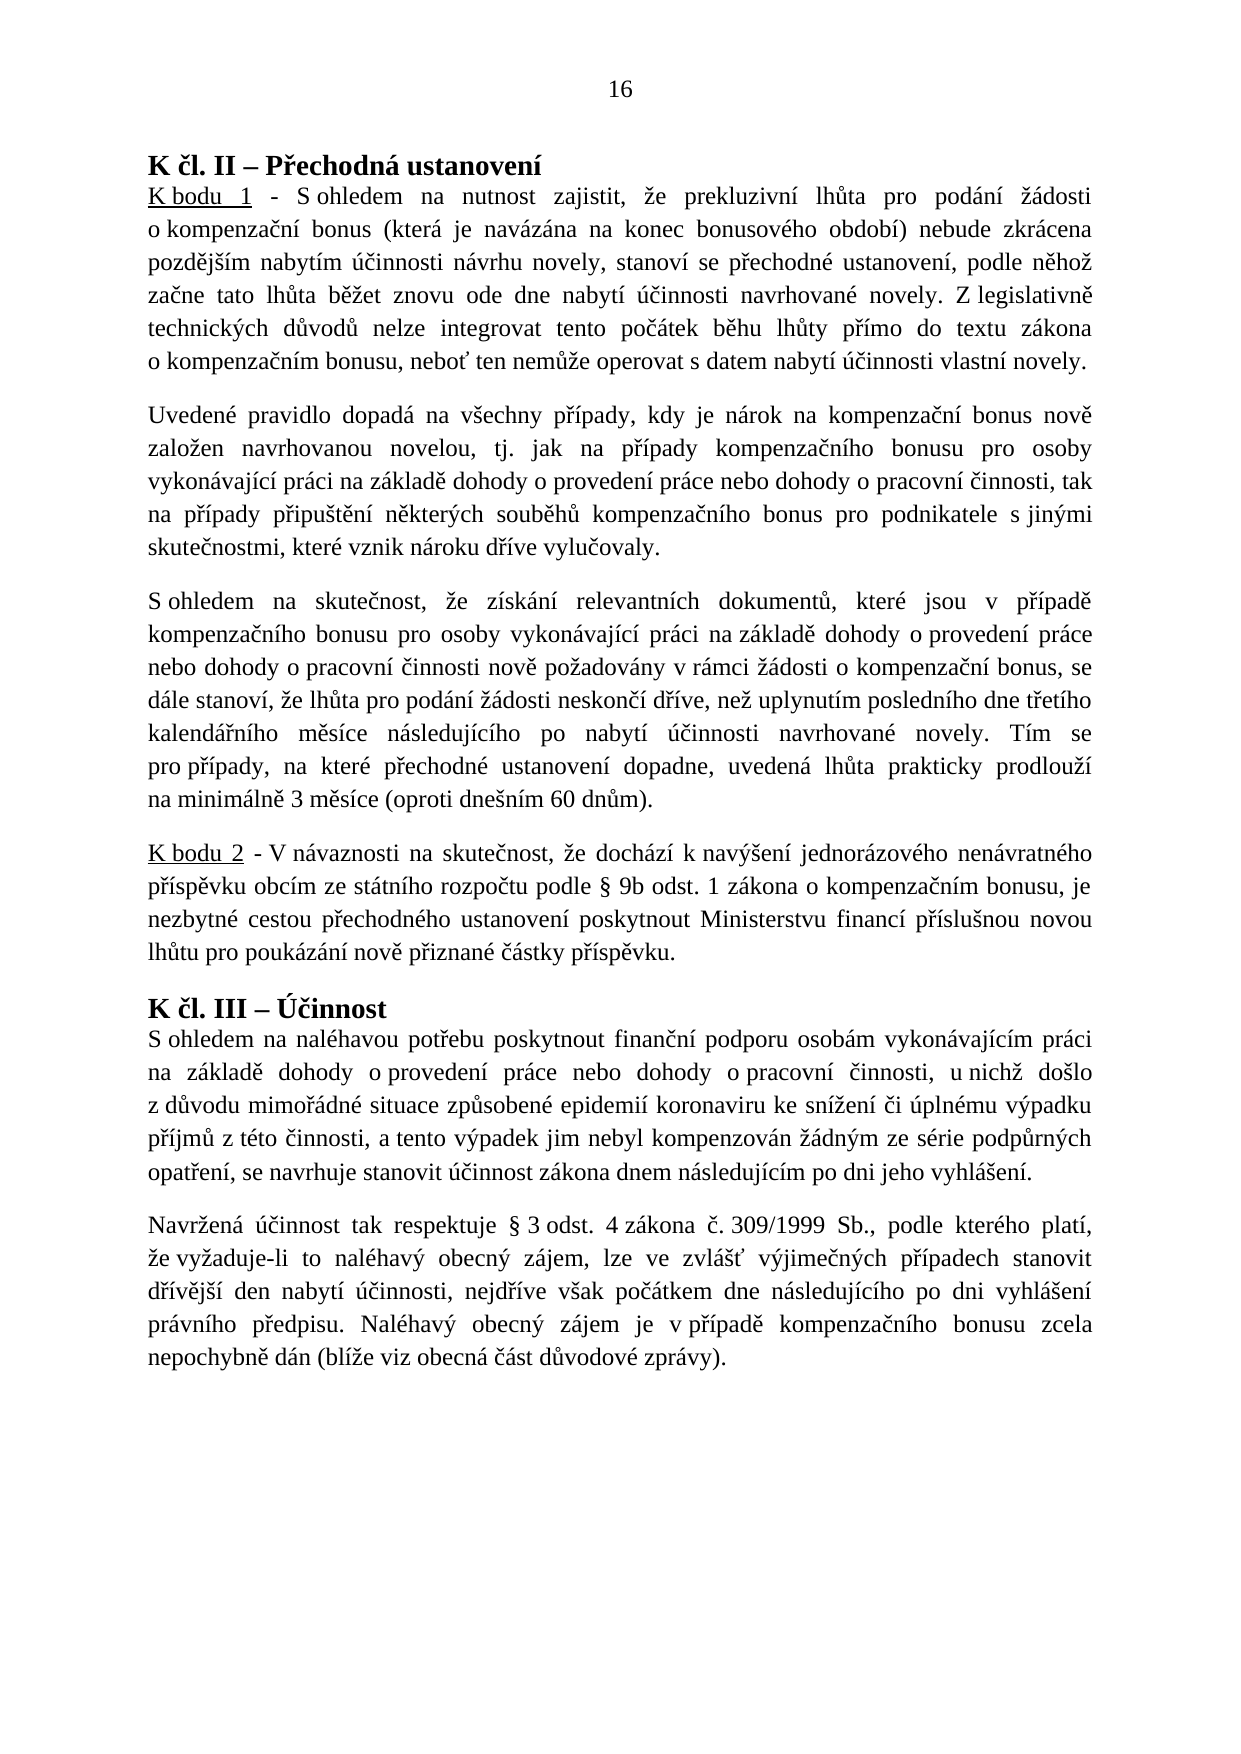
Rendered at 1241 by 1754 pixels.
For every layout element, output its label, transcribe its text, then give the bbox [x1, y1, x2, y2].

text K čl. II – Přechodná ustanovení [148, 148, 1093, 181]
text K bodu 2 - V návaznosti na skutečnost, že dochází k navýšení jednorázového nenávratného příspěvku obcím ze státního rozpočtu podle § 9b odst. 1 zákona o kompenzačním bonusu, je nezbytné cestou přechodného ustanovení poskytnout Ministerstvu financí příslušnou novou lhůtu pro poukázání nově přiznané částky příspěvku. [148, 838, 1093, 966]
text K čl. III – Účinnost [148, 991, 1093, 1024]
text Navržená účinnost tak respektuje § 3 odst. 4 zákona č. 309/1999 Sb., podle kterého platí, že vyžaduje-li to naléhavý obecný zájem, lze ve zvlášť výjimečných případech stanovit dřívější den nabytí účinnosti, nejdříve však počátkem dne následujícího po dni vyhlášení právního předpisu. Naléhavý obecný zájem je v případě kompenzačního bonusu zcela nepochybně dán (blíže viz obecná část důvodové zprávy). [148, 1210, 1093, 1371]
text S ohledem na naléhavou potřebu poskytnout finanční podporu osobám vykonávajícím práci na základě dohody o provedení práce nebo dohody o pracovní činnosti, u nichž došlo z důvodu mimořádné situace způsobené epidemií koronaviru ke snížení či úplnému výpadku příjmů z této činnosti, a tento výpadek jim nebyl kompenzován žádným ze série podpůrných opatření, se navrhuje stanovit účinnost zákona dnem následujícím po dni jeho vyhlášení. [148, 1024, 1093, 1185]
text S ohledem na skutečnost, že získání relevantních dokumentů, které jsou v případě kompenzačního bonusu pro osoby vykonávající práci na základě dohody o provedení práce nebo dohody o pracovní činnosti nově požadovány v rámci žádosti o kompenzační bonus, se dále stanoví, že lhůta pro podání žádosti neskončí dříve, než uplynutím posledního dne třetího kalendářního měsíce následujícího po nabytí účinnosti navrhované novely. Tím se pro případy, na které přechodné ustanovení dopadne, uvedená lhůta prakticky prodlouží na minimálně 3 měsíce (oproti dnešním 60 dnům). [148, 586, 1093, 813]
text Uvedené pravidlo dopadá na všechny případy, kdy je nárok na kompenzační bonus nově založen navrhovanou novelou, tj. jak na případy kompenzačního bonusu pro osoby vykonávající práci na základě dohody o provedení práce nebo dohody o pracovní činnosti, tak na případy připuštění některých souběhů kompenzačního bonus pro podnikatele s jinými skutečnostmi, které vznik nároku dříve vylučovaly. [148, 400, 1093, 561]
text K bodu 1 - S ohledem na nutnost zajistit, že prekluzivní lhůta pro podání žádosti o kompenzační bonus (která je navázána na konec bonusového období) nebude zkrácena pozdějším nabytím účinnosti návrhu novely, stanoví se přechodné ustanovení, podle něhož začne tato lhůta běžet znovu ode dne nabytí účinnosti navrhované novely. Z legislativně technických důvodů nelze integrovat tento počátek běhu lhůty přímo do textu zákona o kompenzačním bonusu, neboť ten nemůže operovat s datem nabytí účinnosti vlastní novely. [148, 181, 1093, 375]
